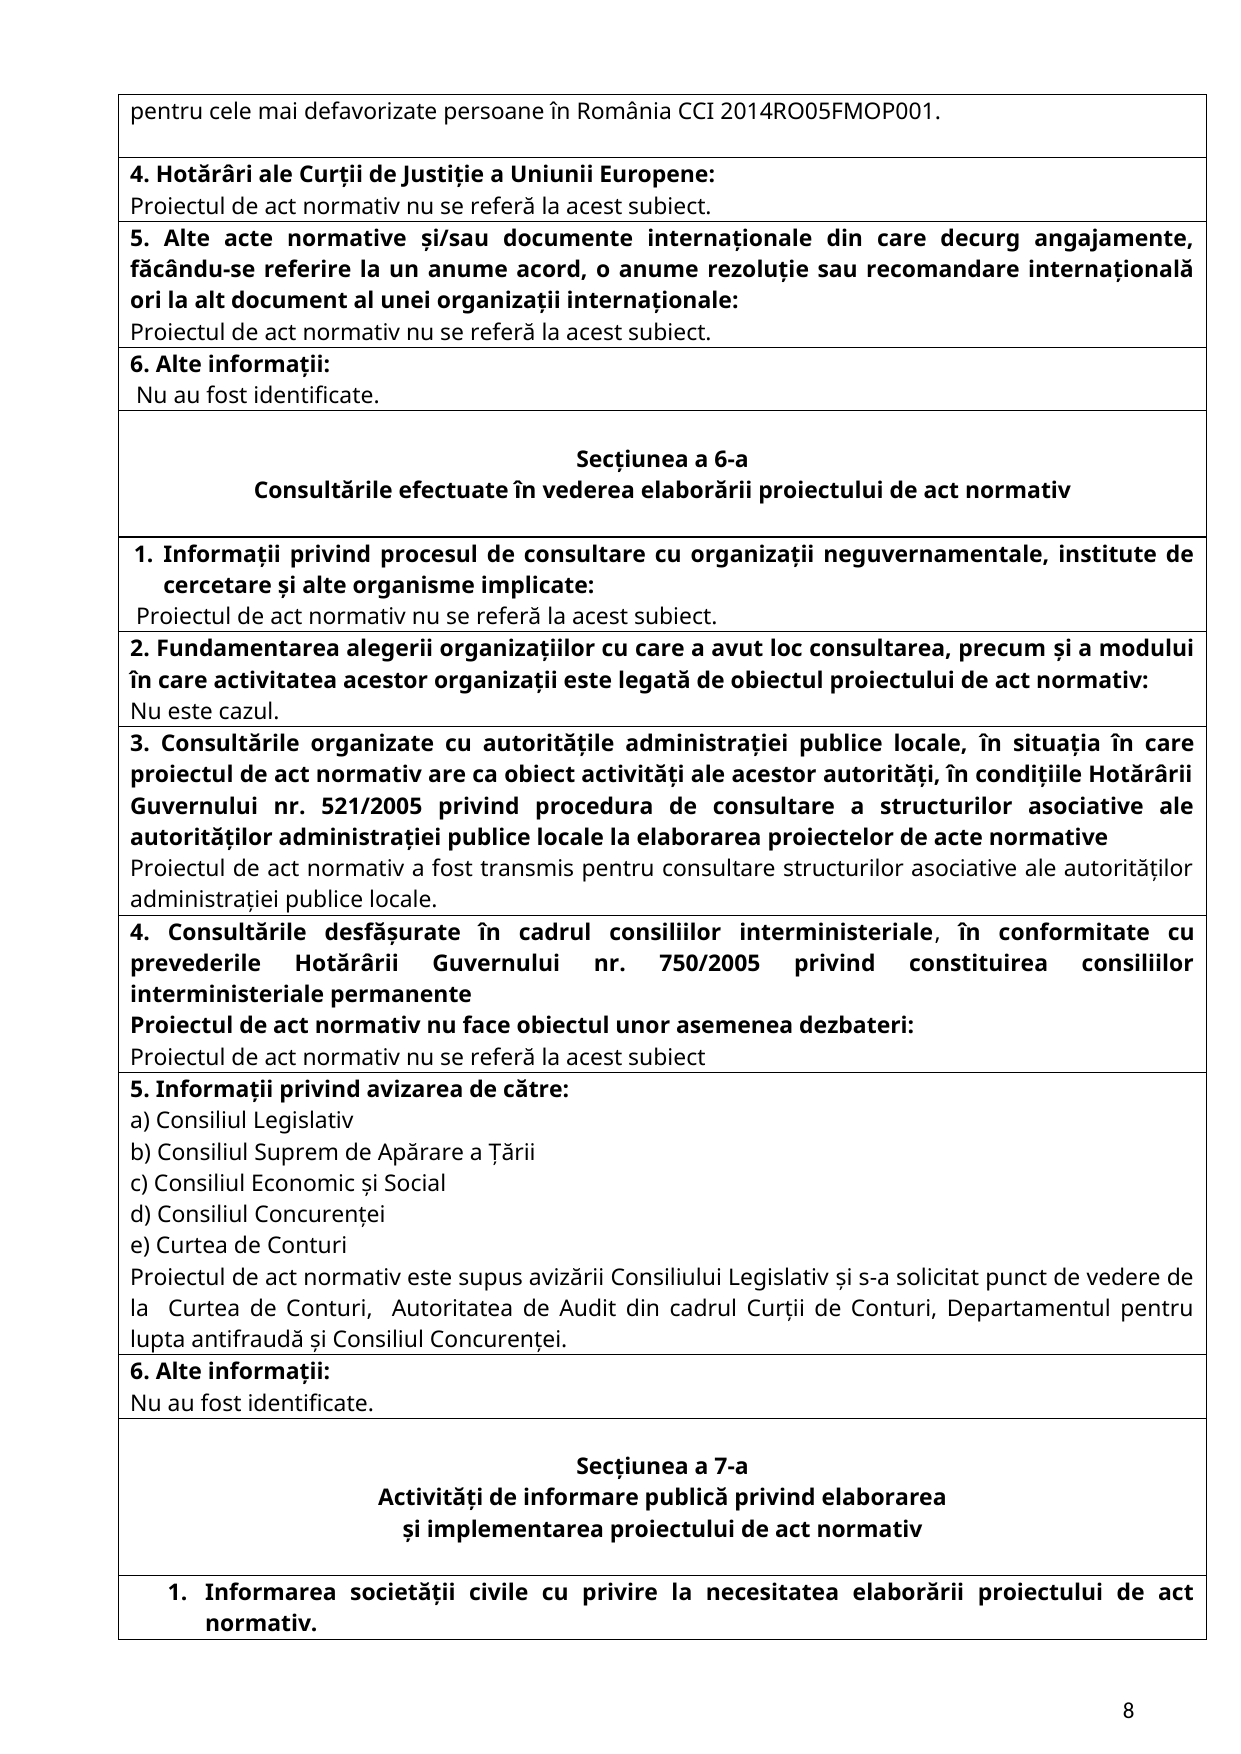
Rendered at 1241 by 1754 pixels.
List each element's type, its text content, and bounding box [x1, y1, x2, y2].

table_cell 4. Hotărâri ale Curții de Justiție a Uniunii Europene: Proiectul de act normativ nu se referă la acest subiect. [119, 158, 1206, 221]
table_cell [119, 95, 1206, 157]
table_cell 5. Informații privind avizarea de către: a) Consiliul Legislativ b) Consiliul Suprem de Apărare a Țării c) Consiliul Economic şi Social d) Consiliul Concurenței e) Curtea de Conturi Proiectul de act normativ este supus avizării Consiliului Legislativ şi s-a solicitat punct de vedere de la Curtea de Conturi, Autoritatea de Audit din cadrul Curții de Conturi, Departamentul pentru lupta antifraudă și Consiliul Concurenței. [119, 1073, 1206, 1354]
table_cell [119, 1576, 1206, 1638]
table_cell Secțiunea a 7-a Activități de informare publică privind elaborarea şi implementarea proiectului de act normativ [119, 1419, 1206, 1575]
table_cell Secțiunea a 6-a Consultările efectuate în vederea elaborării proiectului de act normativ [119, 411, 1206, 536]
table_cell 4. Consultările desfășurate în cadrul consiliilor interministeriale, în conformitate cu prevederile Hotărârii Guvernului nr. 750/2005 privind constituirea consiliilor interministeriale permanente Proiectul de act normativ nu face obiectul unor asemenea dezbateri: Proiectul de act normativ nu se referă la acest subiect [119, 916, 1206, 1072]
table_cell 2. Fundamentarea alegerii organizațiilor cu care a avut loc consultarea, precum şi a modului în care activitatea acestor organizații este legată de obiectul proiectului de act normativ: Nu este cazul. [119, 632, 1206, 726]
table_cell Informații privind procesul de consultare cu organizații neguvernamentale, institute de cercetare şi alte organisme implicate: Proiectul de act normativ nu se referă la acest subiect. [119, 538, 1206, 631]
table_cell 3. Consultările organizate cu autoritățile administrației publice locale, în situația în care proiectul de act normativ are ca obiect activități ale acestor autorități, în condițiile Hotărârii Guvernului nr. 521/2005 privind procedura de consultare a structurilor asociative ale autorităților administrației publice locale la elaborarea proiectelor de acte normative Proiectul de act normativ a fost transmis pentru consultare structurilor asociative ale autorităților administrației publice locale. [119, 727, 1206, 914]
table_cell 6. Alte informații: Nu au fost identificate. [119, 348, 1206, 410]
table_cell 6. Alte informații: Nu au fost identificate. [119, 1355, 1206, 1418]
table_cell 5. Alte acte normative şi/sau documente internaționale din care decurg angajamente, făcându-se referire la un anume acord, o anume rezoluție sau recomandare internațională ori la alt document al unei organizații internaționale: Proiectul de act normativ nu se referă la acest subiect. [119, 222, 1206, 347]
